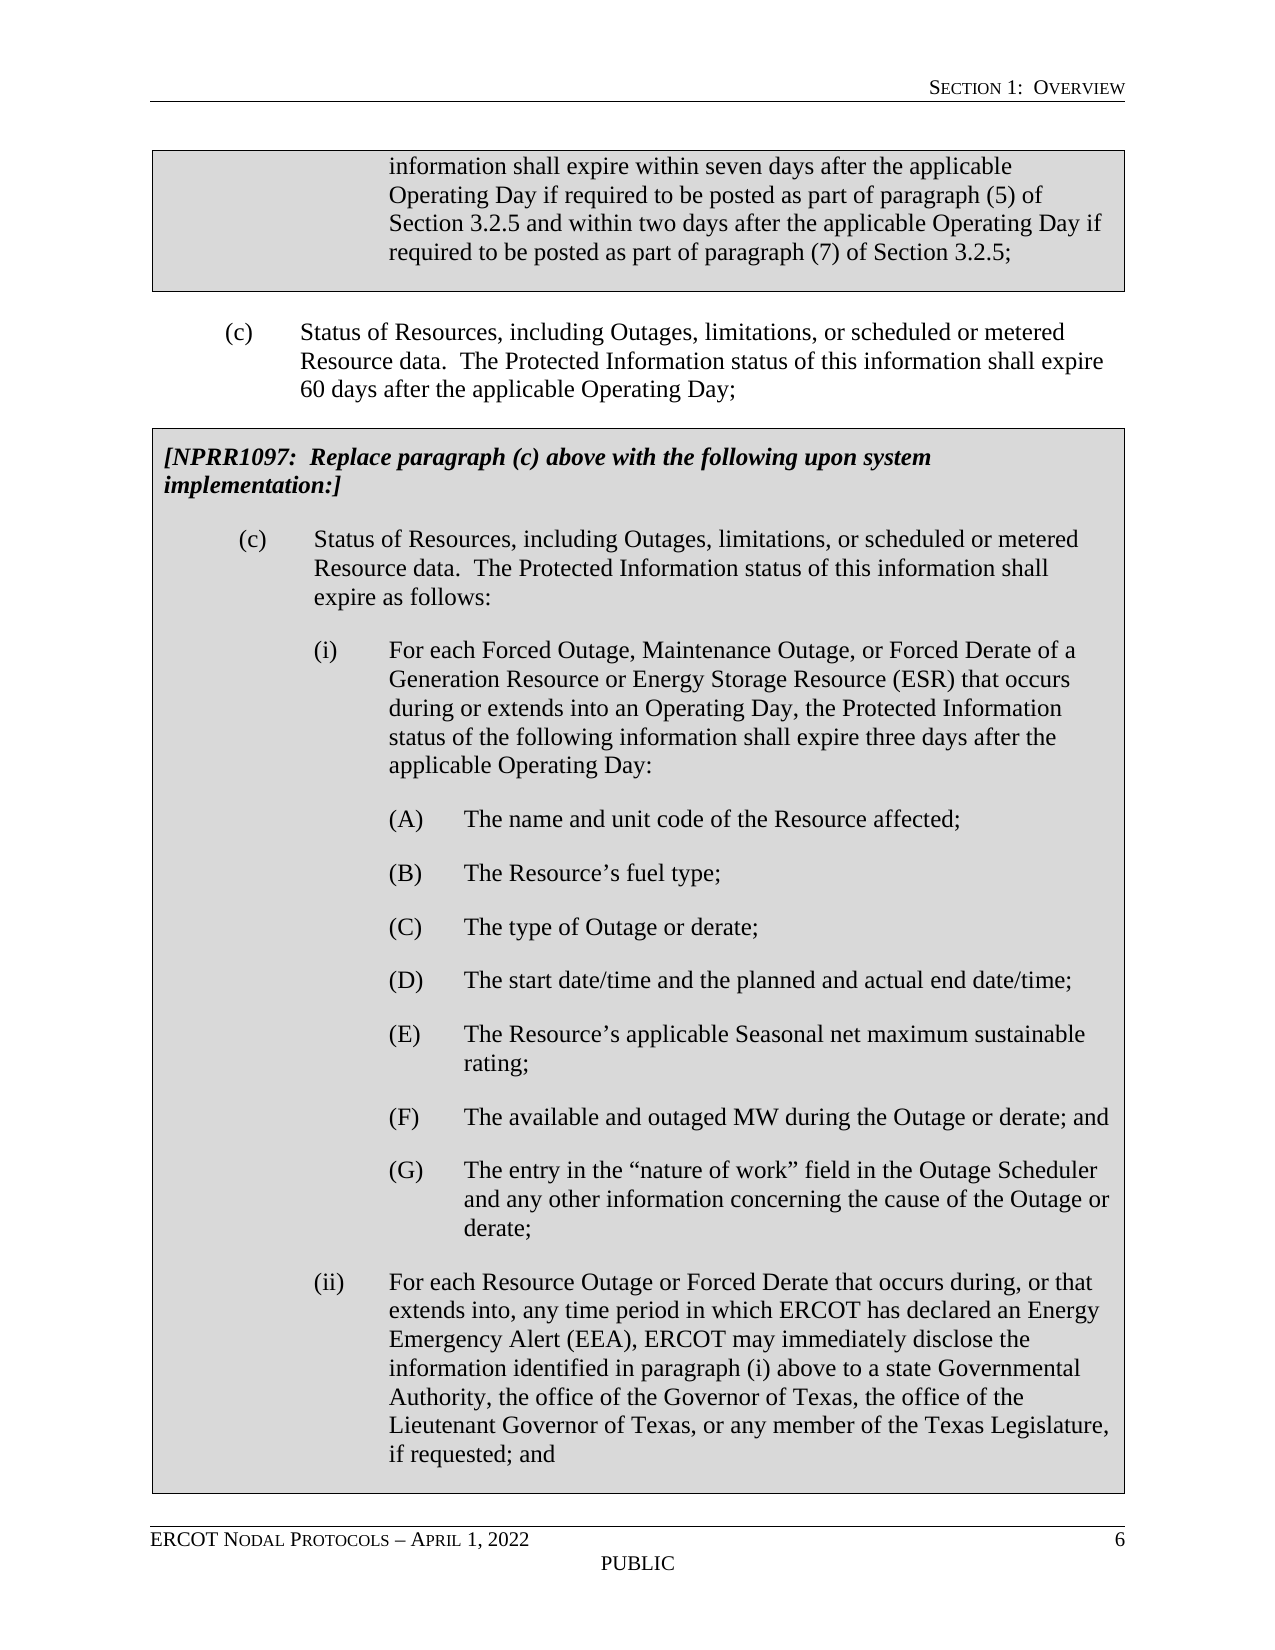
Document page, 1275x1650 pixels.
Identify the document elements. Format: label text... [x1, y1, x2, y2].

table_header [153, 151, 1124, 291]
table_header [153, 429, 1124, 1493]
list (c) Status of Resources, including Outages, limitations, or scheduled or metered Resource data. The Protected Information status of this information shall expire 60 days after the applicable Operating Day; [225, 317, 1125, 403]
